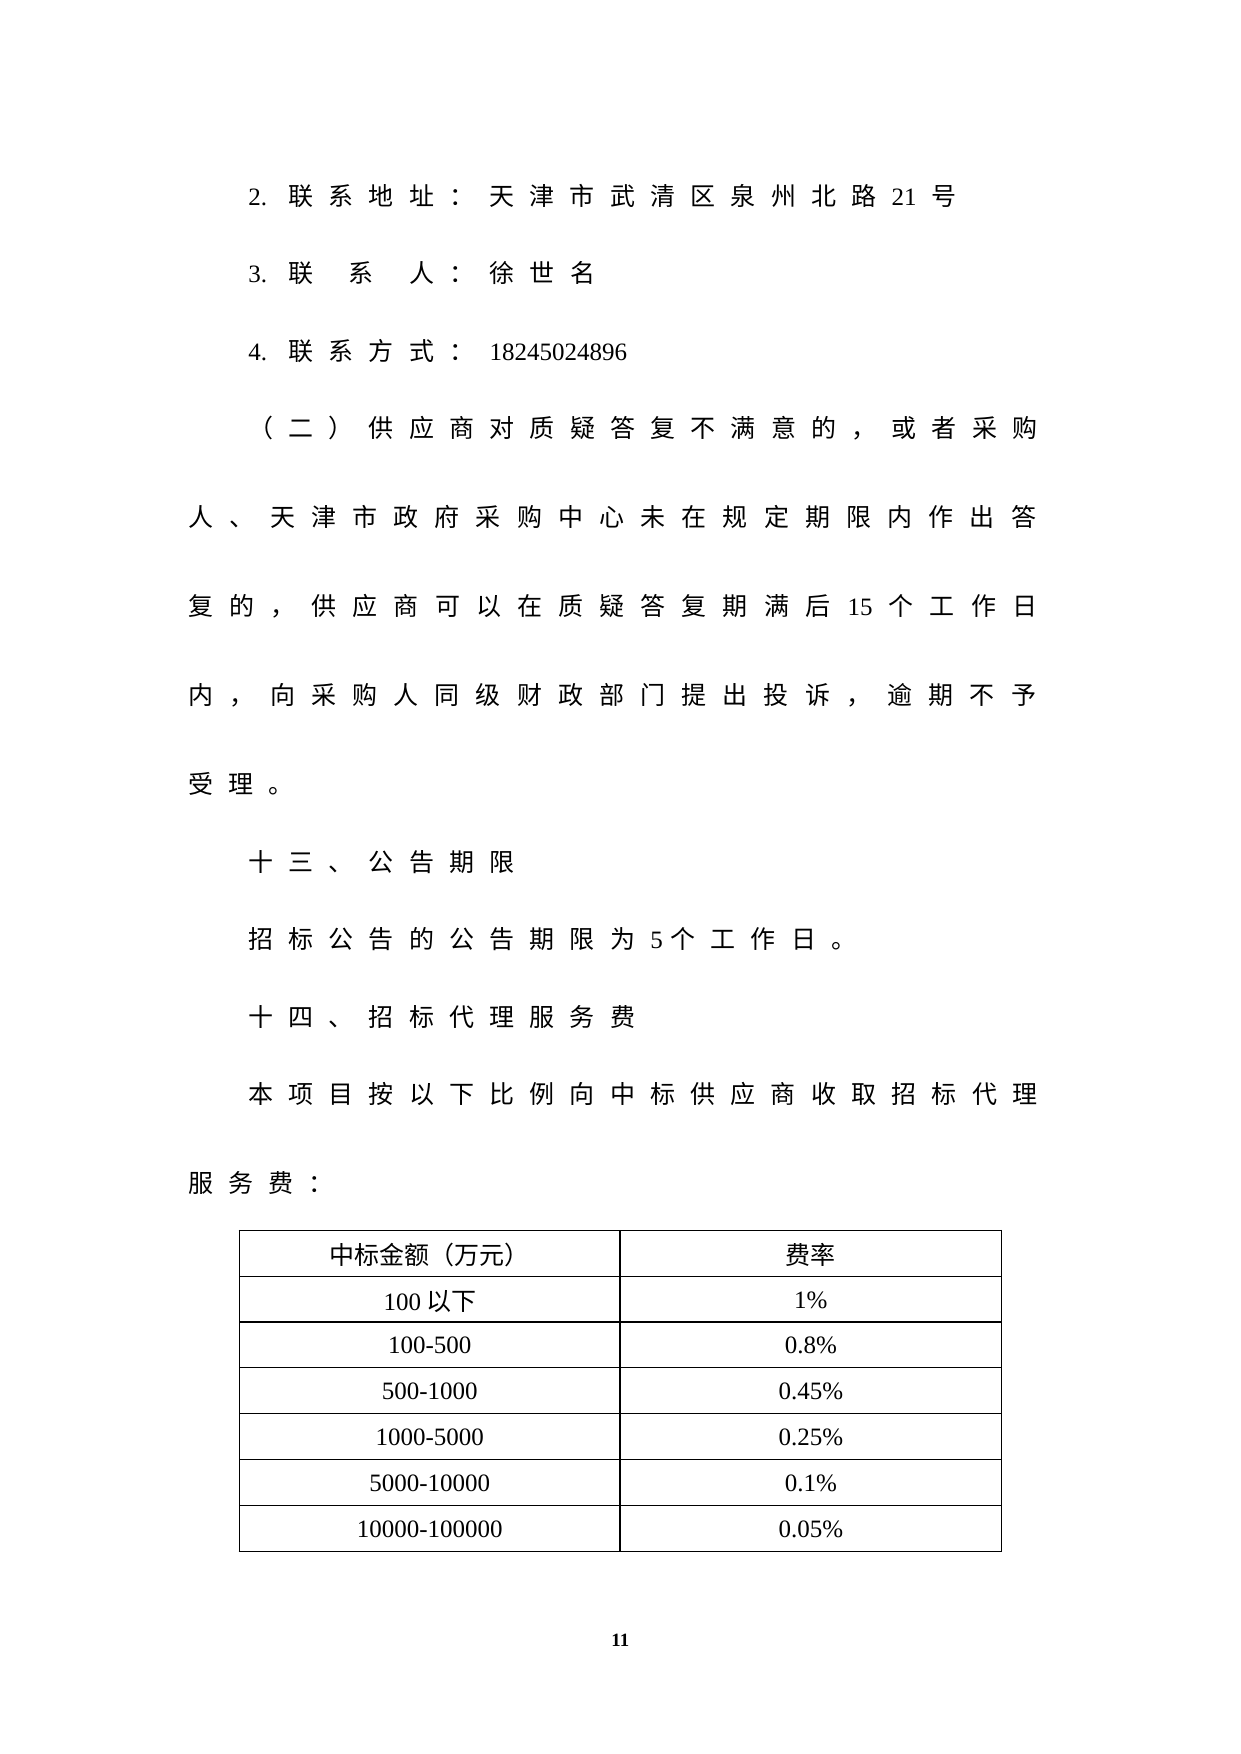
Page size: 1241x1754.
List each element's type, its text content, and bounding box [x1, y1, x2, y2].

text 招标公告的公告期限为5个工作日。 [188, 908, 1052, 968]
table_cell 0.1% [621, 1460, 1001, 1505]
table_cell 1000-5000 [240, 1414, 619, 1459]
table_cell 0.05% [621, 1506, 1001, 1551]
table_cell 0.8% [621, 1323, 1001, 1367]
text 3. 联 系 人：徐世名 [188, 242, 1052, 301]
table_cell 500-1000 [240, 1368, 619, 1413]
table_cell 100以下 [240, 1277, 619, 1321]
table_cell 100-500 [240, 1323, 619, 1367]
text 十四、招标代理服务费 [188, 986, 1052, 1045]
table_cell 0.45% [621, 1368, 1001, 1413]
text 十三、公告期限 [188, 831, 1052, 890]
table_cell 5000-10000 [240, 1460, 619, 1505]
table_header 费率 [621, 1231, 1001, 1276]
text 本项目按以下比例向中标供应商收取招标代理服务费： [188, 1063, 1052, 1212]
table_cell 10000-100000 [240, 1506, 619, 1551]
text （二）供应商对质疑答复不满意的，或者采购人、天津市政府采购中心未在规定期限内作出答复的，供应商可以在质疑答复期满后15个工作日内，向采购人同级财政部门提出投诉，逾期不予受理。 [188, 397, 1052, 813]
text 4. 联系方式：18245024896 [188, 319, 1052, 379]
text 2. 联系地址：天津市武清区泉州北路21号 [188, 164, 1052, 224]
table_cell 0.25% [621, 1414, 1001, 1459]
table_cell 1% [621, 1277, 1001, 1321]
table_header 中标金额（万元） [240, 1231, 619, 1276]
